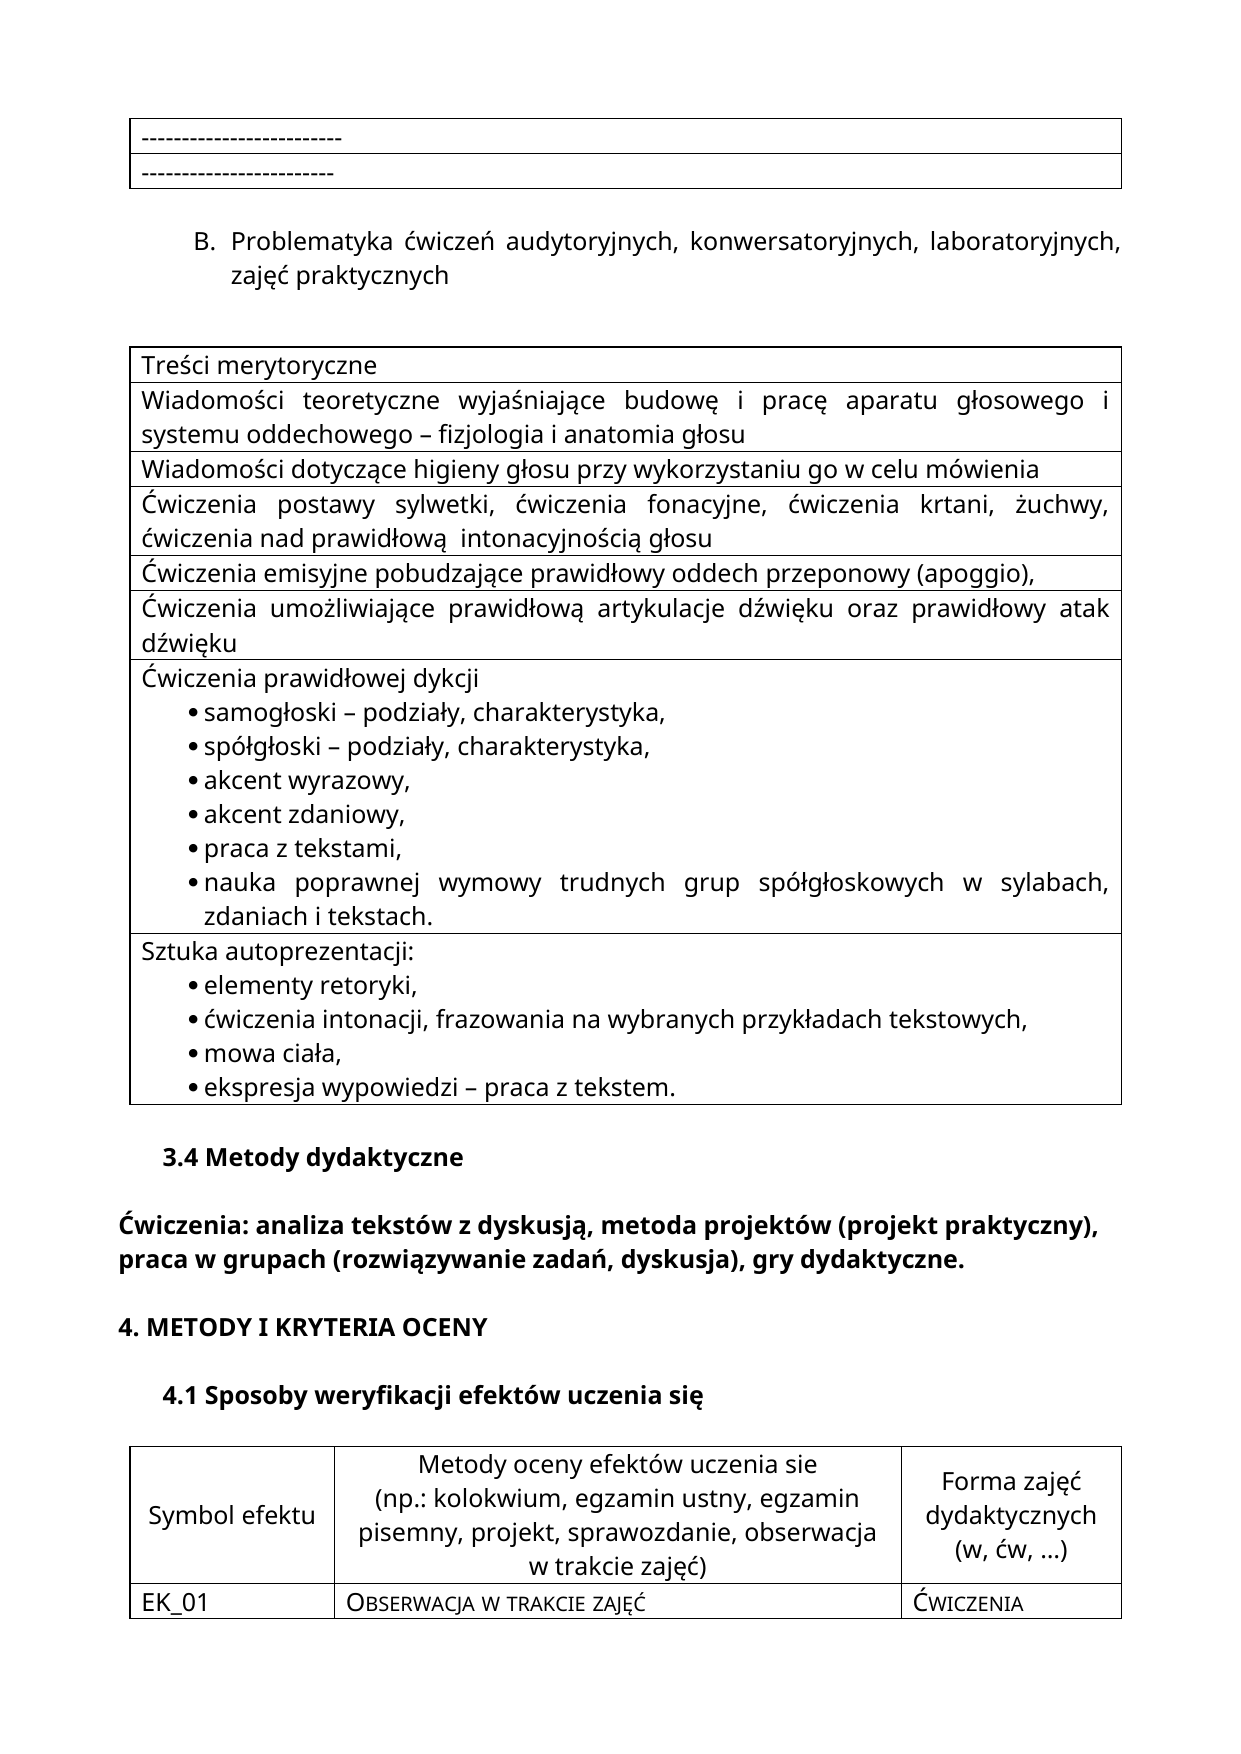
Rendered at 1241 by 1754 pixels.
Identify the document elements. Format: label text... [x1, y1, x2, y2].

table_cell Ćwiczenia postawy sylwetki, ćwiczenia fonacyjne, ćwiczenia krtani, żuchwy, ćwiczenia nad prawidłową intonacyjnością głosu [131, 487, 1121, 555]
table_header Forma zajęć dydaktycznych (w, ćw, …) [902, 1447, 1121, 1583]
table_header Symbol efektu [131, 1447, 334, 1583]
table_header Treści merytoryczne [131, 348, 1121, 382]
table_cell Ćwiczenia emisyjne pobudzające prawidłowy oddech przeponowy (apoggio), [131, 556, 1121, 590]
text 4. METODY I KRYTERIA OCENY [118, 1309, 1122, 1344]
table_cell Ćwiczenia [902, 1584, 1121, 1618]
list Ćwiczenia: analiza tekstów z dyskusją, metoda projektów (projekt praktyczny), praca w grupach (rozwiązywanie zadań, dyskusja), gry dydaktyczne. [118, 1207, 1122, 1276]
table_cell ------------------------- [131, 119, 1121, 153]
table_cell Wiadomości dotyczące higieny głosu przy wykorzystaniu go w celu mówienia [131, 452, 1121, 486]
text 3.4 Metody dydaktyczne [162, 1139, 1122, 1173]
table_cell Wiadomości teoretyczne wyjaśniające budowę i pracę aparatu głosowego i systemu oddechowego – fizjologia i anatomia głosu [131, 383, 1121, 451]
text 4.1 Sposoby weryfikacji efektów uczenia się [162, 1378, 1122, 1412]
list Problematyka ćwiczeń audytoryjnych, konwersatoryjnych, laboratoryjnych, zajęć praktycznych [193, 223, 1122, 292]
table_header Metody oceny efektów uczenia sie (np.: kolokwium, egzamin ustny, egzamin pisemny, projekt, sprawozdanie, obserwacja w trakcie zajęć) [335, 1447, 901, 1583]
table_cell EK_01 [131, 1584, 334, 1618]
table_cell ------------------------ [131, 154, 1121, 188]
table_cell Obserwacja w trakcie zajęć [335, 1584, 901, 1618]
table_cell Ćwiczenia prawidłowej dykcji samogłoski – podziały, charakterystyka, spółgłoski – podziały, charakterystyka, akcent wyrazowy, akcent zdaniowy, praca z tekstami, nauka poprawnej wymowy trudnych grup spółgłoskowych w sylabach, zdaniach i tekstach. [131, 660, 1121, 933]
table_cell Sztuka autoprezentacji: elementy retoryki, ćwiczenia intonacji, frazowania na wybranych przykładach tekstowych, mowa ciała, ekspresja wypowiedzi – praca z tekstem. [131, 934, 1121, 1104]
table_cell Ćwiczenia umożliwiające prawidłową artykulacje dźwięku oraz prawidłowy atak dźwięku [131, 591, 1121, 659]
